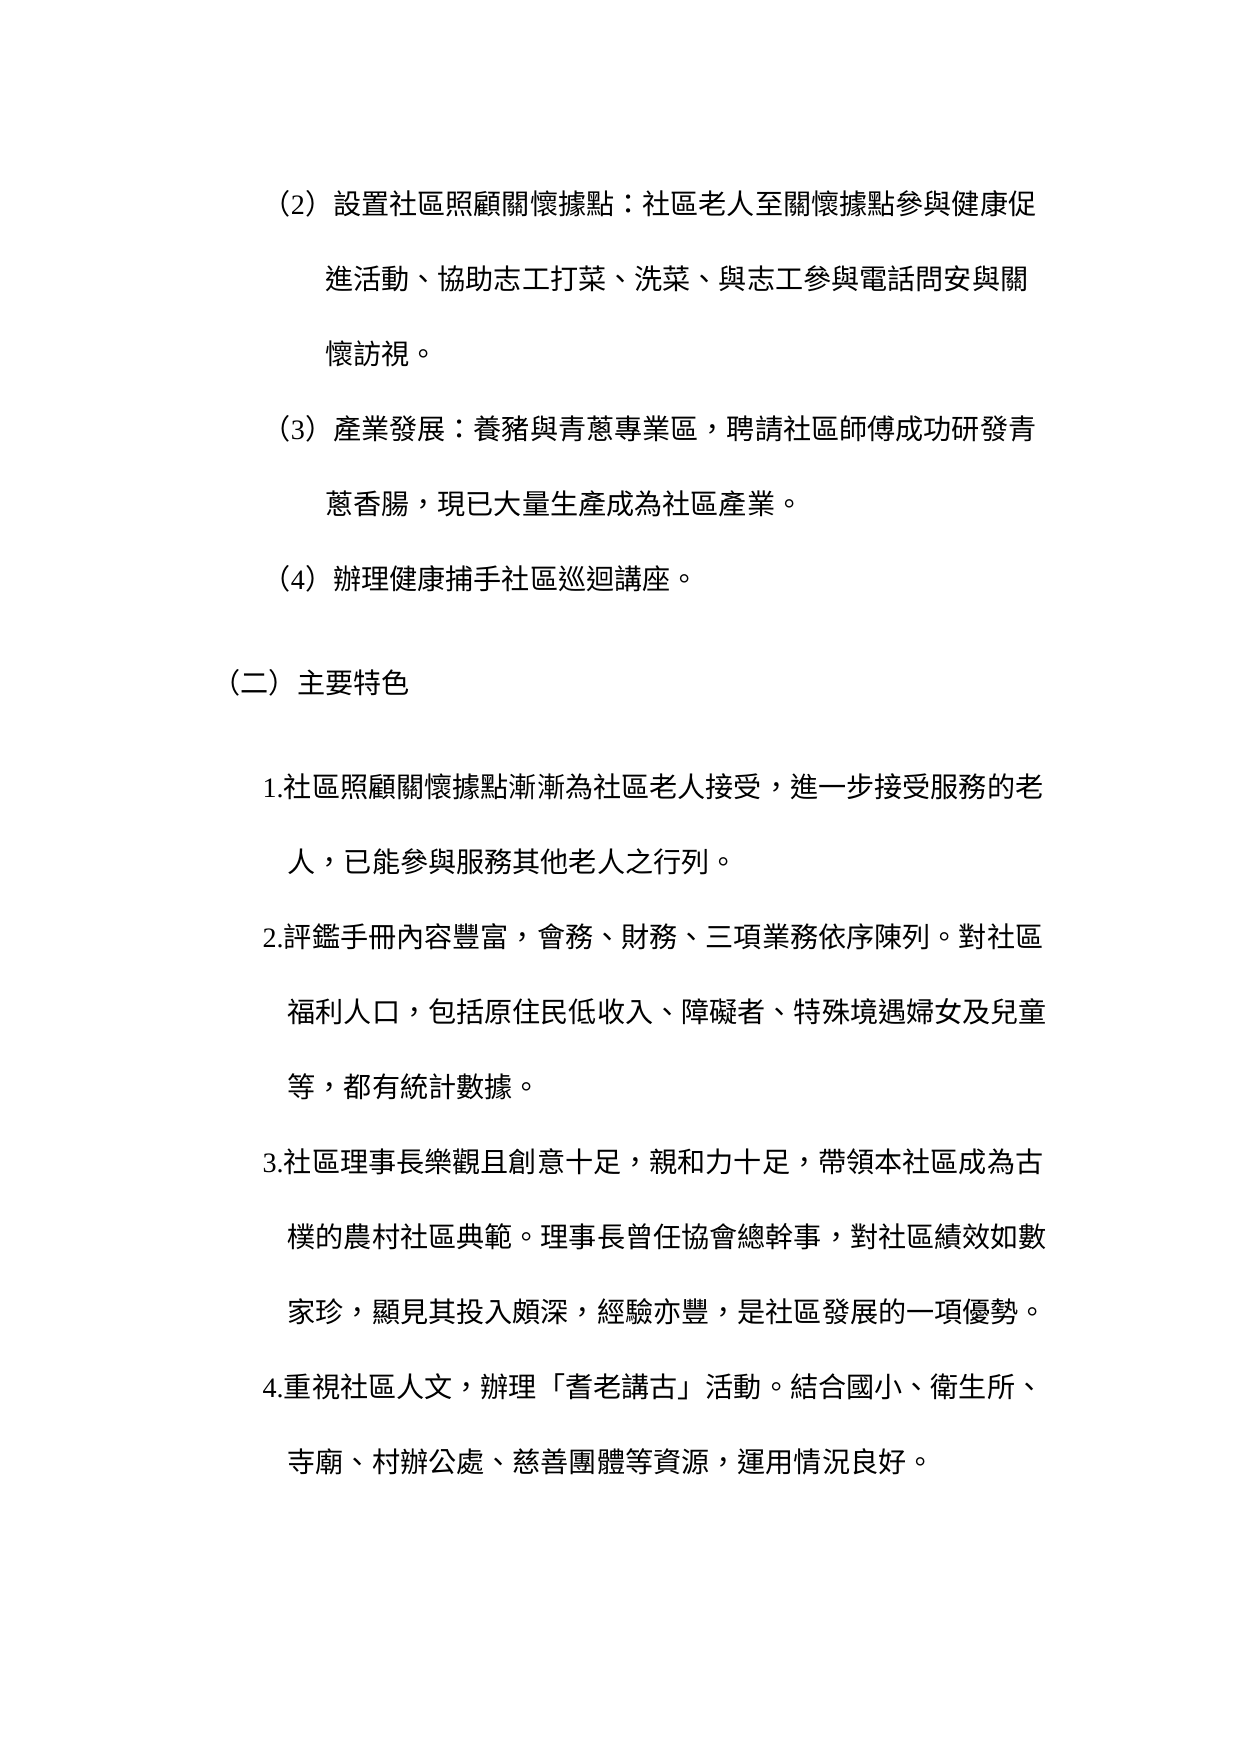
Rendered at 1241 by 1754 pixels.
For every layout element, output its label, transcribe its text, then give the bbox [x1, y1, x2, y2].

text 4.重視社區人文，辦理「耆老講古」活動。結合國小、衛生所、寺廟、村辦公處、慈善團體等資源，運用情況良好。 [262, 1348, 1053, 1498]
text （3）產業發展：養豬與青蔥專業區，聘請社區師傅成功研發青蔥香腸，現已大量生產成為社區產業。 [262, 389, 1053, 539]
text （2）設置社區照顧關懷據點：社區老人至關懷據點參與健康促進活動、協助志工打菜、洗菜、與志工參與電話問安與關懷訪視。 [262, 164, 1053, 389]
text （4）辦理健康捕手社區巡迴講座。 [262, 539, 1053, 614]
text 3.社區理事長樂觀且創意十足，親和力十足，帶領本社區成為古樸的農村社區典範。理事長曾任協會總幹事，對社區績效如數家珍，顯見其投入頗深，經驗亦豐，是社區發展的一項優勢。 [262, 1123, 1053, 1348]
text 1.社區照顧關懷據點漸漸為社區老人接受，進一步接受服務的老人，已能參與服務其他老人之行列。 [262, 748, 1053, 898]
text （二）主要特色 [187, 644, 1053, 719]
text 2.評鑑手冊內容豐富，會務、財務、三項業務依序陳列。對社區福利人口，包括原住民低收入、障礙者、特殊境遇婦女及兒童等，都有統計數據。 [262, 898, 1053, 1123]
